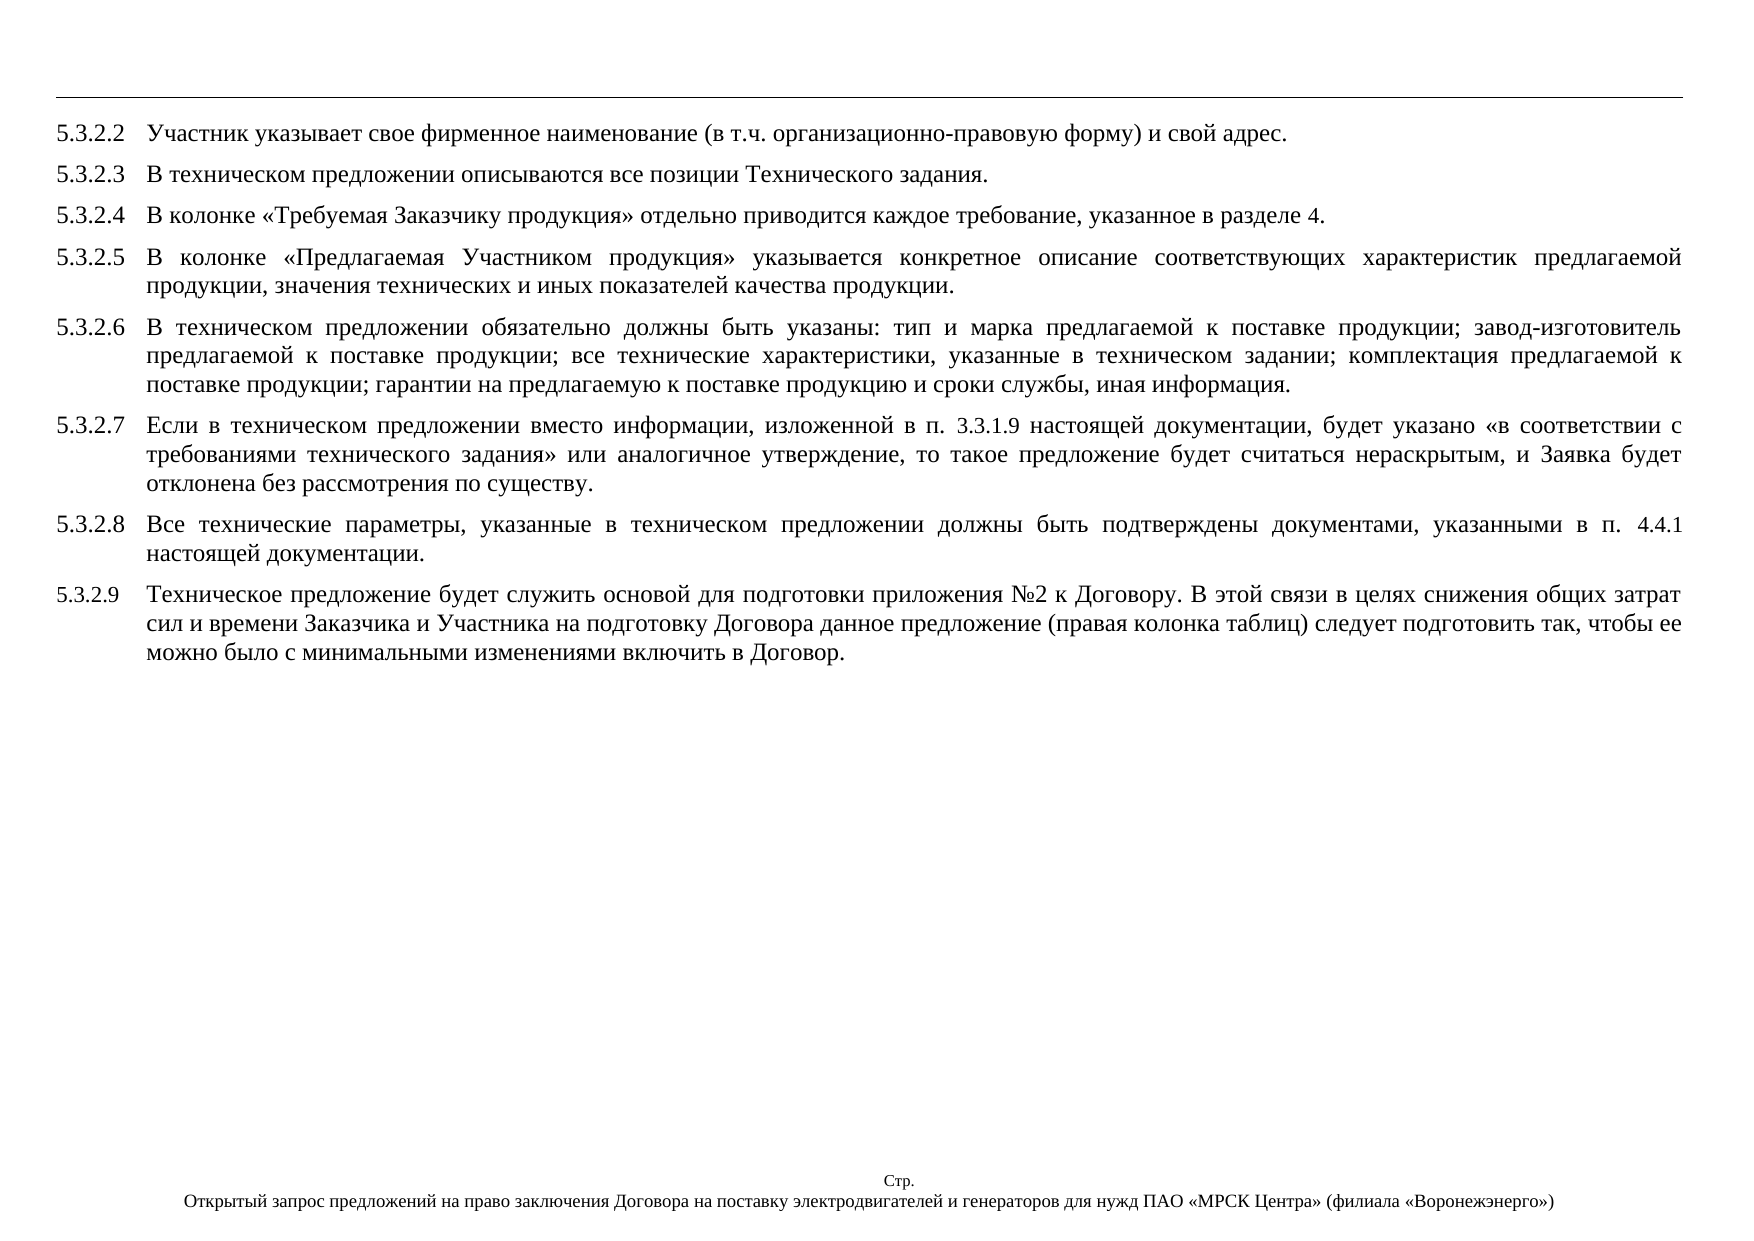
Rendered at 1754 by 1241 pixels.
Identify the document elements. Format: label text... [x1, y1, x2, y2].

list Если в техническом предложении вместо информации, изложенной в п. 3.3.1.9 настоящей документации, будет указано «в соответствии с требованиями технического задания» или аналогичное утверждение, то такое предложение будет считаться нераскрытым, и Заявка будет отклонена без рассмотрения по существу. [56, 411, 1683, 497]
list В колонке «Предлагаемая Участником продукция» указывается конкретное описание соответствующих характеристик предлагаемой продукции, значения технических и иных показателей качества продукции. [56, 242, 1683, 299]
list Все технические параметры, указанные в техническом предложении должны быть подтверждены документами, указанными в п. 4.4.1 настоящей документации. [56, 509, 1683, 567]
list В колонке «Требуемая Заказчику продукция» отдельно приводится каждое требование, указанное в разделе 4. [56, 201, 1683, 229]
list В техническом предложении обязательно должны быть указаны: тип и марка предлагаемой к поставке продукции; завод-изготовитель предлагаемой к поставке продукции; все технические характеристики, указанные в техническом задании; комплектация предлагаемой к поставке продукции; гарантии на предлагаемую к поставке продукцию и сроки службы, иная информация. [56, 312, 1683, 398]
list В техническом предложении описываются все позиции Технического задания. [56, 159, 1683, 188]
list Участник указывает свое фирменное наименование (в т.ч. организационно-правовую форму) и свой адрес. [56, 118, 1683, 147]
list Техническое предложение будет служить основой для подготовки приложения №2 к Договору. В этой связи в целях снижения общих затрат сил и времени Заказчика и Участника на подготовку Договора данное предложение (правая колонка таблиц) следует подготовить так, чтобы ее можно было с минимальными изменениями включить в Договор. [56, 579, 1683, 666]
